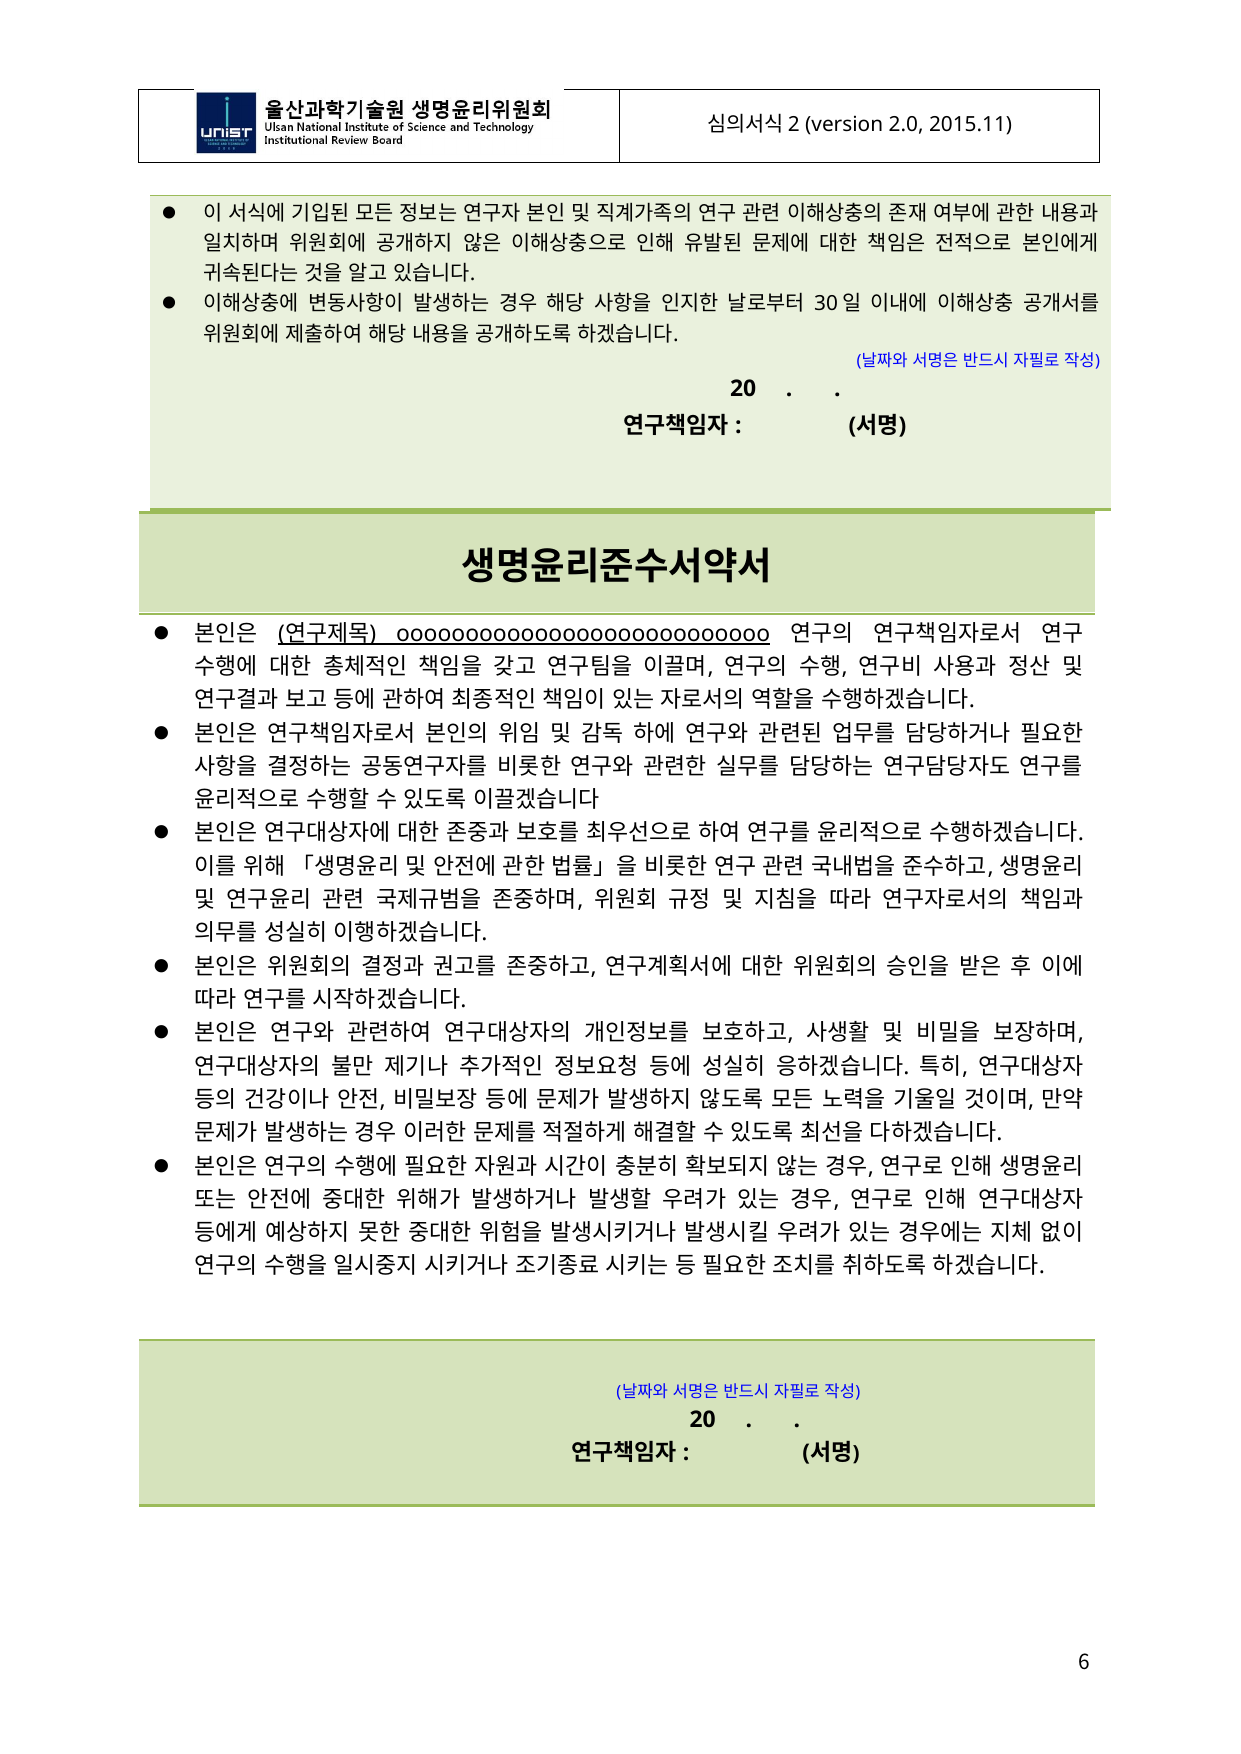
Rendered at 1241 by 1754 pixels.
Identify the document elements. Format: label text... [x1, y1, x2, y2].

picture [194, 89, 564, 155]
table_cell 본인은 (연구제목) ooooooooooooooooooooooooooo 연구의 연구책임자로서 연구 수행에 대한 총체적인 책임을 갖고 연구팀을 이끌며, 연구의 수행, 연구비 사용과 정산 및 연구결과 보고 등에 관하여 최종적인 책임이 있는 자로서의 역할을 수행하겠습니다. 본인은 연구책임자로서 본인의 위임 및 감독 하에 연구와 관련된 업무를 담당하거나 필요한 사항을 결정하는 공동연구자를 비롯한 연구와 관련한 실무를 담당하는 연구담당자도 연구를 윤리적으로 수행할 수 있도록 이끌겠습니다 본인은 연구대상자에 대한 존중과 보호를 최우선으로 하여 연구를 윤리적으로 수행하겠습니다. 이를 위해 「생명윤리 및 안전에 관한 법률」을 비롯한 연구 관련 국내법을 준수하고, 생명윤리 및 연구윤리 관련 국제규범을 존중하며, 위원회 규정 및 지침을 따라 연구자로서의 책임과 의무를 성실히 이행하겠습니다. 본인은 위원회의 결정과 권고를 존중하고, 연구계획서에 대한 위원회의 승인을 받은 후 이에 따라 연구를 시작하겠습니다. 본인은 연구와 관련하여 연구대상자의 개인정보를 보호하고, 사생활 및 비밀을 보장하며, 연구대상자의 불만 제기나 추가적인 정보요청 등에 성실히 응하겠습니다. 특히, 연구대상자 등의 건강이나 안전, 비밀보장 등에 문제가 발생하지 않도록 모든 노력을 기울일 것이며, 만약 문제가 발생하는 경우 이러한 문제를 적절하게 해결할 수 있도록 최선을 다하겠습니다. 본인은 연구의 수행에 필요한 자원과 시간이 충분히 확보되지 않는 경우, 연구로 인해 생명윤리 또는 안전에 중대한 위해가 발생하거나 발생할 우려가 있는 경우, 연구로 인해 연구대상자 등에게 예상하지 못한 중대한 위험을 발생시키거나 발생시킬 우려가 있는 경우에는 지체 없이 연구의 수행을 일시중지 시키거나 조기종료 시키는 등 필요한 조치를 취하도록 하겠습니다. 본인은 [139, 615, 1095, 1339]
table_cell (날짜와 서명은 반드시 자필로 작성) 20 . . 연구책임자 : (서명) [139, 1341, 1095, 1504]
table_header 생명윤리준수서약서 [139, 514, 1095, 612]
table_cell 이 서식에 기입된 모든 정보는 연구자 본인 및 직계가족의 연구 관련 이해상충의 존재 여부에 관한 내용과 일치하며 위원회에 공개하지 않은 이해상충으로 인해 유발된 문제에 대한 책임은 전적으로 본인에게 귀속된다는 것을 알고 있습니다. 이해상충에 변동사항이 발생하는 경우 해당 사항을 인지한 날로부터 30일 이내에 이해상충 공개서를 위원회에 제출하여 해당 내용을 공개하도록 하겠습니다. (날짜와 서명은 반드시 자필로 작성) 20 . . 연구책임자 : (서명) [150, 196, 1111, 508]
